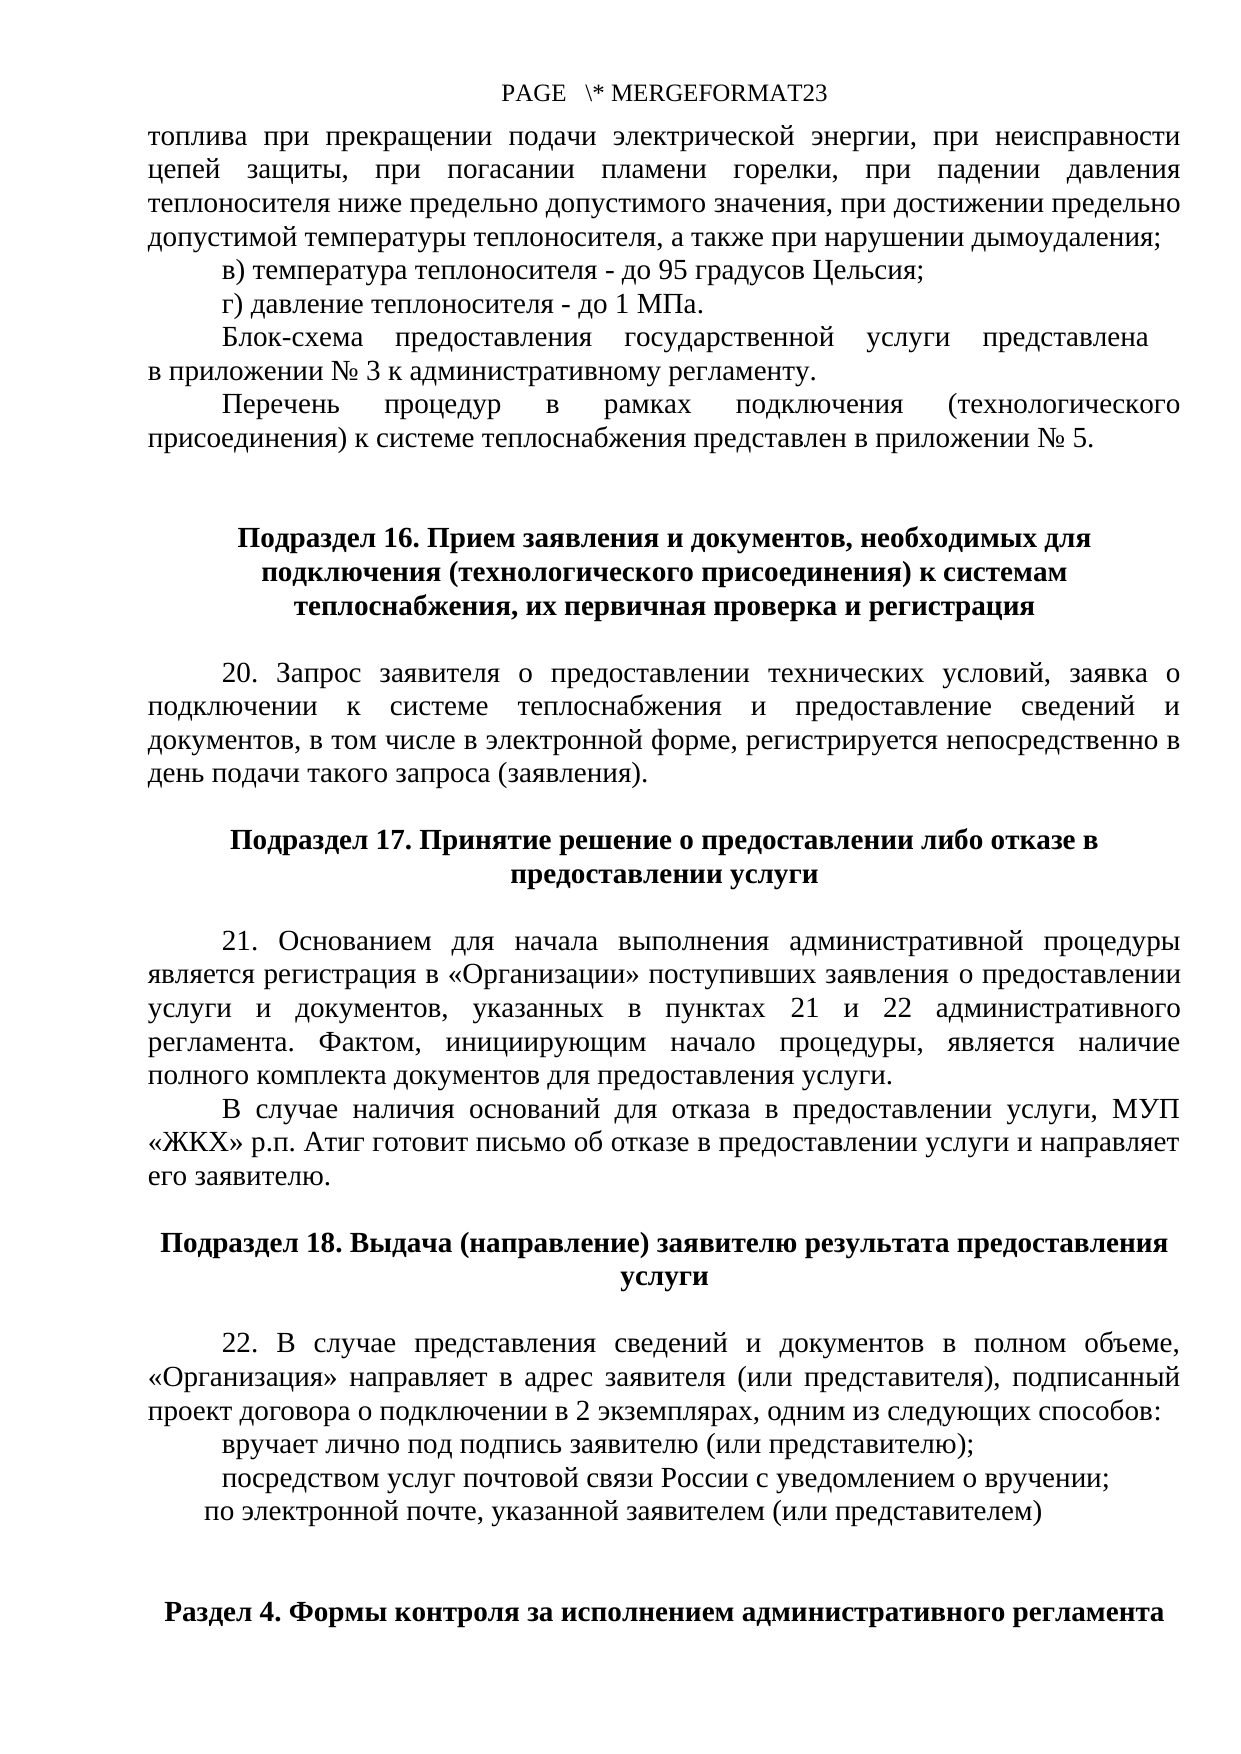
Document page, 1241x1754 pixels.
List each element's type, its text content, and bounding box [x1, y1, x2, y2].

text Раздел 4. Формы контроля за исполнением административного регламента [148, 1594, 1181, 1627]
text 22. В случае представления сведений и документов в полном объеме, «Организация» направляет в адрес заявителя (или представителя), подписанный проект договора о подключении в 2 экземплярах, одним из следующих способов: [148, 1326, 1181, 1426]
text посредством услуг почтовой связи России с уведомлением о вручении; [148, 1460, 1181, 1493]
text по электронной почте, указанной заявителем (или представителем) [148, 1493, 1181, 1527]
text Блок-схема предоставления государственной услуги представлена в приложении № 3 к административному регламенту. [148, 319, 1181, 386]
text В случае наличия оснований для отказа в предоставлении услуги, МУП «ЖКХ» р.п. Атиг готовит письмо об отказе в предоставлении услуги и направляет его заявителю. [148, 1091, 1181, 1191]
text 21. Основанием для начала выполнения административной процедуры является регистрация в «Организации» поступивших заявления о предоставлении услуги и документов, указанных в пунктах 21 и 22 административного регламента. Фактом, инициирующим начало процедуры, является наличие полного комплекта документов для предоставления услуги. [148, 923, 1181, 1091]
text Подраздел 18. Выдача (направление) заявителю результата предоставления услуги [148, 1225, 1181, 1292]
text вручает лично под подпись заявителю (или представителю); [148, 1426, 1181, 1460]
text г) давление теплоносителя - до 1 МПа. [148, 286, 1181, 319]
text Подраздел 17. Принятие решение о предоставлении либо отказе в предоставлении услуги [148, 822, 1181, 889]
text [148, 118, 1181, 252]
text в) температура теплоносителя - до 95 градусов Цельсия; [148, 252, 1181, 286]
text 20. Запрос заявителя о предоставлении технических условий, заявка о подключении к системе теплоснабжения и предоставление сведений и документов, в том числе в электронной форме, регистрируется непосредственно в день подачи такого запроса (заявления). [148, 655, 1181, 789]
text Перечень процедур в рамках подключения (технологического присоединения) к системе теплоснабжения представлен в приложении № 5. [148, 386, 1181, 453]
text Подраздел 16. Прием заявления и документов, необходимых для подключения (технологического присоединения) к системам теплоснабжения, их первичная проверка и регистрация [148, 521, 1181, 621]
